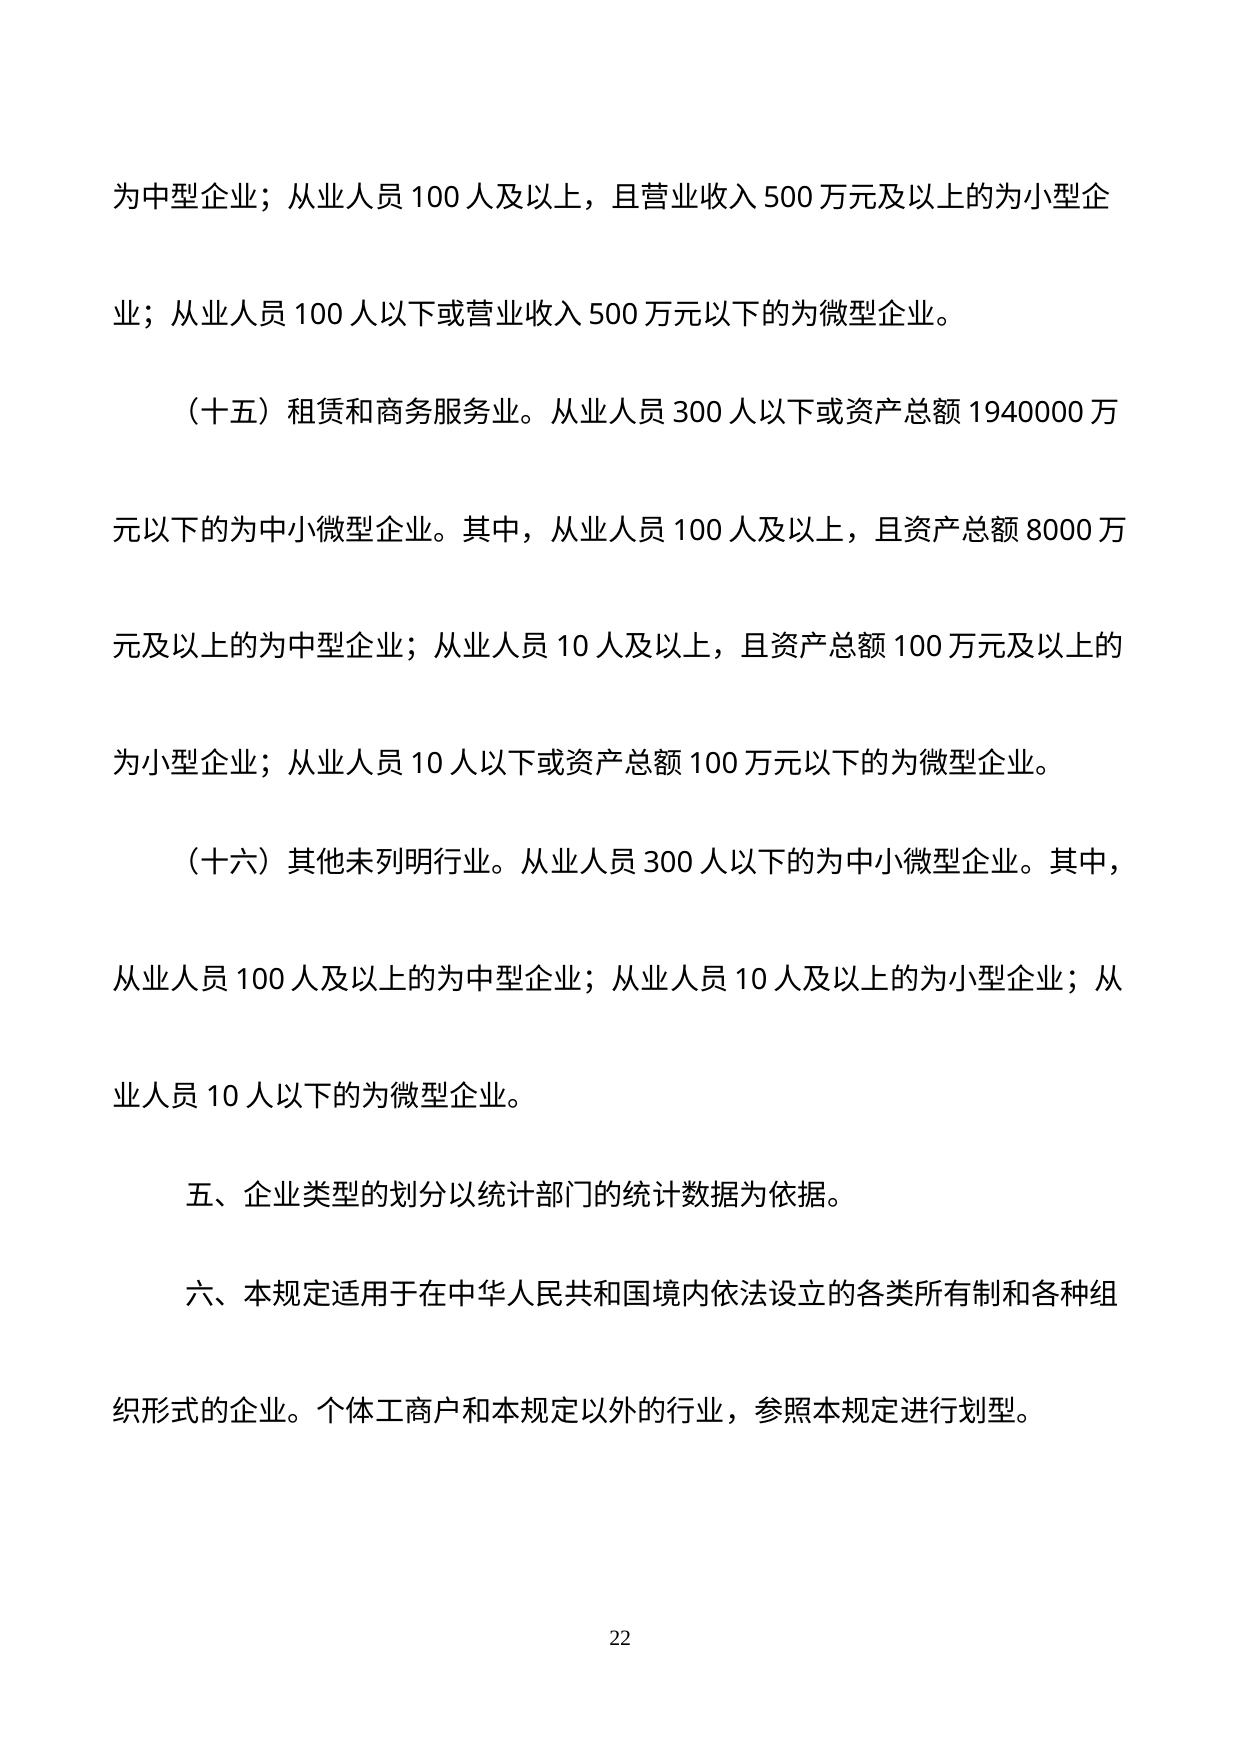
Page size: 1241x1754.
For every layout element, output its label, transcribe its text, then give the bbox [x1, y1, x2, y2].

text （十六）其他未列明行业。从业人员300人以下的为中小微型企业。其中，从业人员100人及以上的为中型企业；从业人员10人及以上的为小型企业；从业人员10人以下的为微型企业。 [112, 828, 1128, 1127]
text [112, 162, 1128, 344]
text 六、本规定适用于在中华人民共和国境内依法设立的各类所有制和各种组织形式的企业。个体工商户和本规定以外的行业，参照本规定进行划型。 [112, 1259, 1128, 1441]
text （十五）租赁和商务服务业。从业人员300人以下或资产总额1940000万元以下的为中小微型企业。其中，从业人员100人及以上，且资产总额8000万元及以上的为中型企业；从业人员10人及以上，且资产总额100万元及以上的为小型企业；从业人员10人以下或资产总额100万元以下的为微型企业。 [112, 378, 1128, 794]
text 五、企业类型的划分以统计部门的统计数据为依据。 [112, 1160, 1128, 1225]
